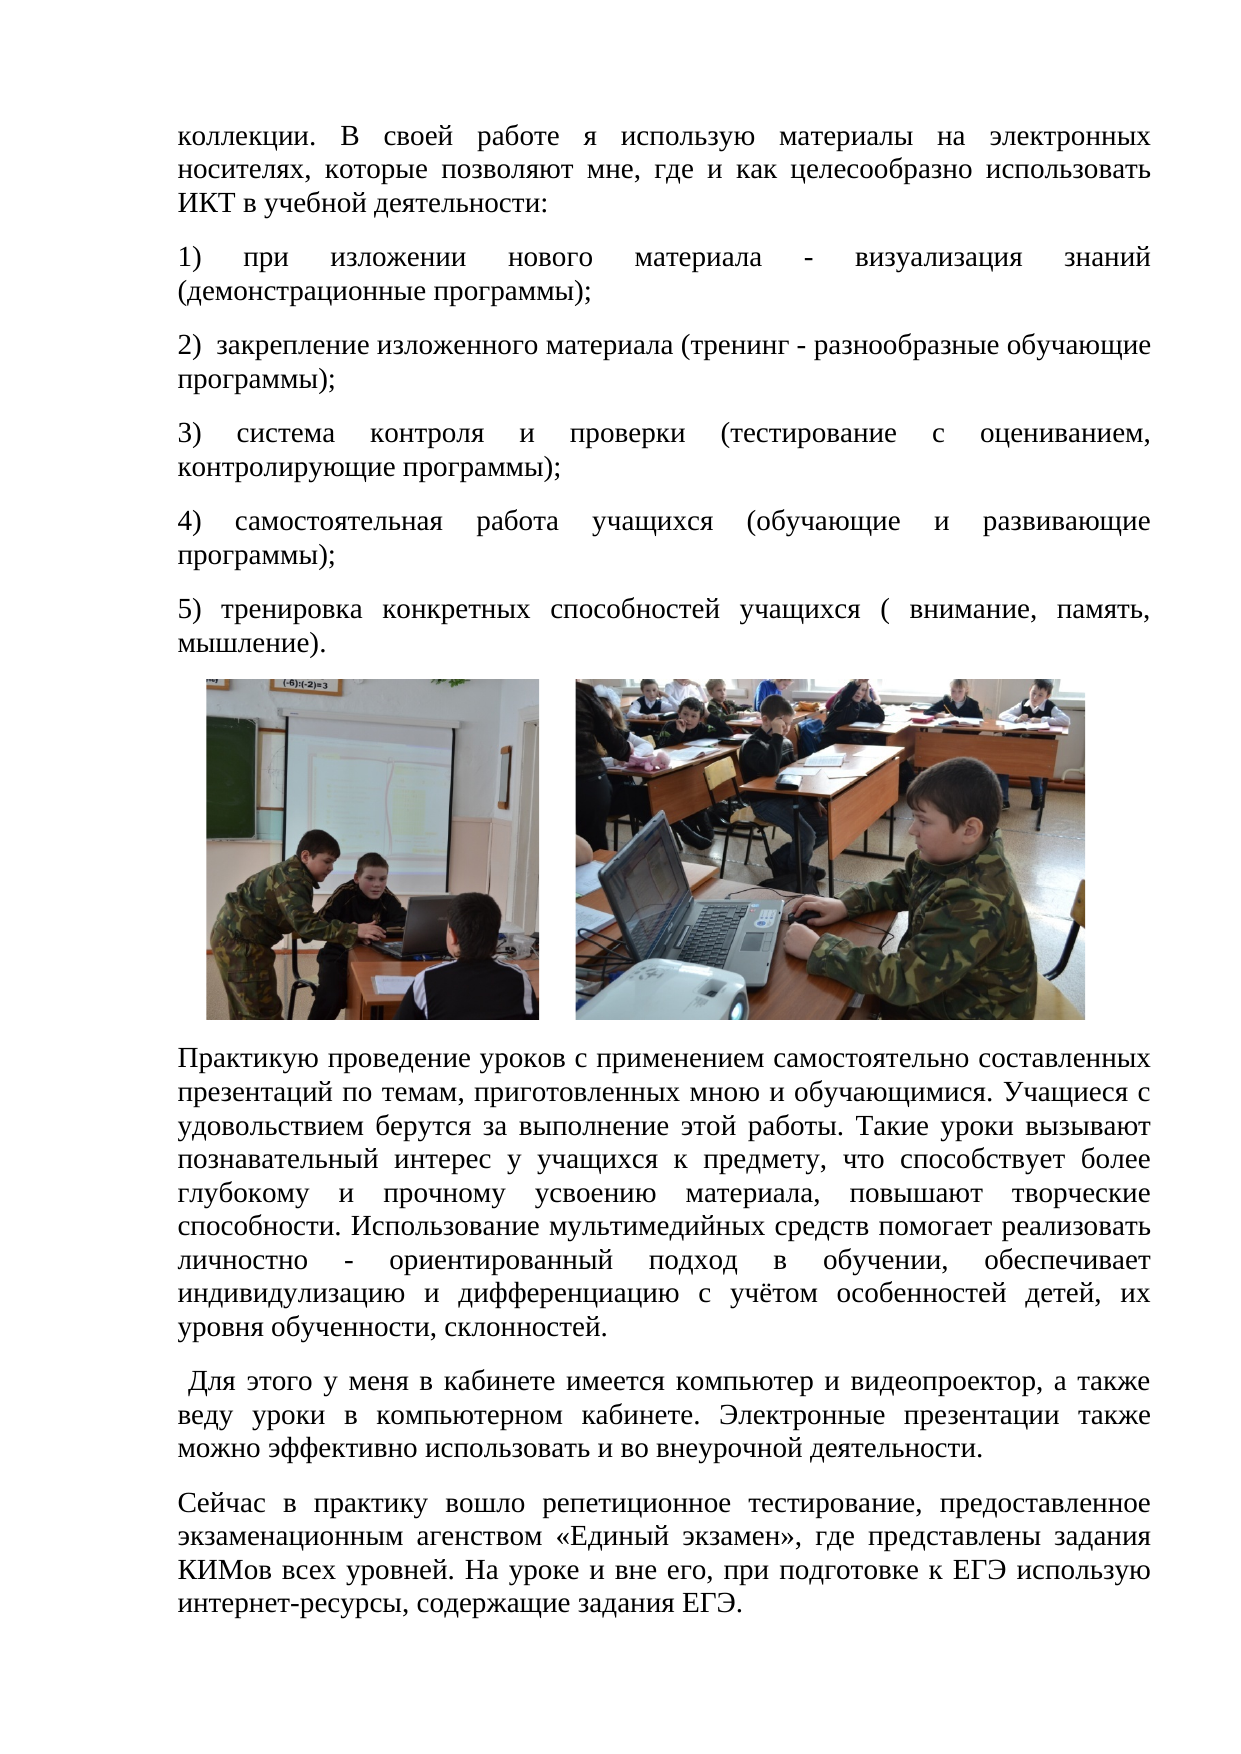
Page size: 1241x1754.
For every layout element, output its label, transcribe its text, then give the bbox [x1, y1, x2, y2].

text Практикую проведение уроков с применением самостоятельно составленных презентаций по темам, приготовленных мною и обучающимися. Учащиеся с удовольствием берутся за выполнение этой работы. Такие уроки вызывают познавательный интерес у учащихся к предмету, что способствует более глубокому и прочному усвоению материала, повышают творческие способности. Использование мультимедийных средств помогает реализовать личностно - ориентированный подход в обучении, обеспечивает индивидулизацию и дифференциацию с учётом особенностей детей, их уровня обученности, склонностей. [177, 1041, 1152, 1342]
text Для этого у меня в кабинете имеется компьютер и видеопроектор, а также веду уроки в компьютерном кабинете. Электронные презентации также можно эффективно использовать и во внеурочной деятельности. [177, 1363, 1152, 1464]
text 3) система контроля и проверки (тестирование с оцениванием, контролирующие программы); [177, 415, 1152, 482]
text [177, 118, 1152, 219]
text 1) при изложении нового материала - визуализация знаний (демонстрационные программы); [177, 239, 1152, 307]
text 4) самостоятельная работа учащихся (обучающие и развивающие программы); [177, 503, 1152, 570]
text 2) закрепление изложенного материала (тренинг - разнообразные обучающие программы); [177, 327, 1152, 394]
text 5) тренировка конкретных способностей учащихся ( внимание, память, мышление). [177, 591, 1152, 658]
text Сейчас в практику вошло репетиционное тестирование, предоставленное экзаменационным агенством «Единый экзамен», где представлены задания КИМов всех уровней. На уроке и вне его, при подготовке к ЕГЭ использую интернет-ресурсы, содержащие задания ЕГЭ. [177, 1485, 1152, 1619]
picture [206, 679, 540, 1020]
picture [575, 679, 1085, 1020]
